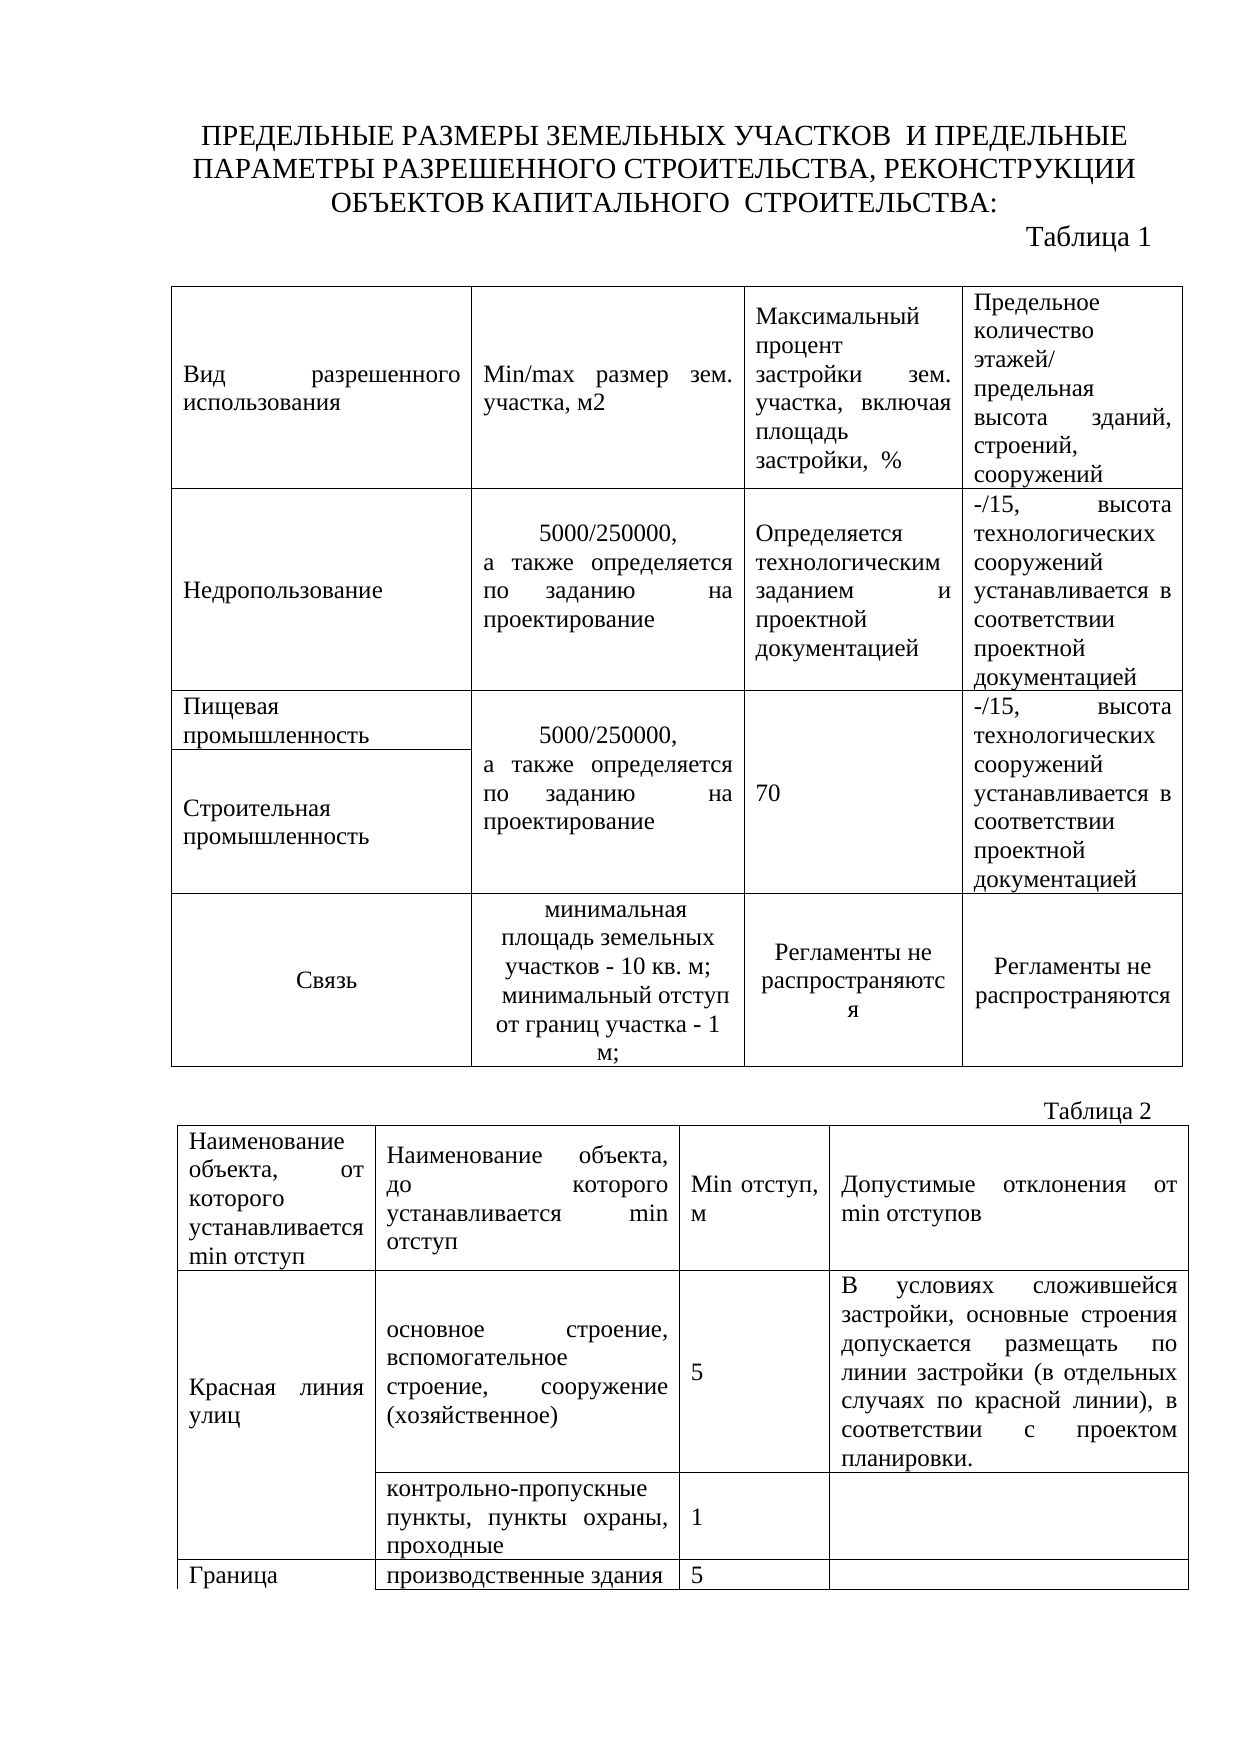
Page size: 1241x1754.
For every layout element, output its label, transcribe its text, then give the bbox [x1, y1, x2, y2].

table_cell В условиях сложившейся застройки, основные строения допускается размещать по линии застройки (в отдельных случаях по красной линии), в соответствии с проектом планировки. [830, 1271, 1188, 1472]
table_cell 1 [680, 1473, 829, 1559]
table_cell Регламенты не распространяются [745, 894, 962, 1066]
text Таблица 2 [177, 1096, 1152, 1125]
table_cell [830, 1473, 1188, 1559]
table_header Наименование объекта, от которого устанавливается min отступ [178, 1126, 375, 1269]
table_header Предельное количество этажей/ предельная высота зданий, строений, сооружений [963, 287, 1182, 488]
table_cell минимальная площадь земельных участков - 10 кв. м; минимальный отступ от границ участка - 1 м; [472, 894, 744, 1066]
table_cell 70 [745, 691, 962, 893]
table_cell 5 [680, 1271, 829, 1472]
table_cell 5 [680, 1560, 829, 1589]
table_cell Регламенты не распространяются [963, 894, 1182, 1066]
table_cell -/15, высота технологических сооружений устанавливается в соответствии проектной документацией [963, 691, 1182, 893]
table_header Вид разрешенного использования [172, 287, 471, 488]
table_cell 5000/250000, а также определяется по заданию на проектирование [472, 489, 744, 690]
table_cell Строительная промышленность [172, 750, 471, 893]
table_cell Недропользование [172, 489, 471, 690]
table_header Min отступ, м [680, 1126, 829, 1269]
text Таблица 1 [177, 219, 1152, 252]
table_cell Красная линия улиц [178, 1271, 375, 1559]
table_cell Определяется технологическим заданием и проектной документацией [745, 489, 962, 690]
table_header Максимальный процент застройки зем. участка, включая площадь застройки, % [745, 287, 962, 488]
table_cell -/15, высота технологических сооружений устанавливается в соответствии проектной документацией [963, 489, 1182, 690]
table_header Допустимые отклонения от min отступов [830, 1126, 1188, 1269]
table_header Min/max размер зем. участка, м2 [472, 287, 744, 488]
table_cell Граница соседнего участка [178, 1560, 375, 1589]
table_cell производственные здания [376, 1560, 679, 1589]
text ПРЕДЕЛЬНЫЕ РАЗМЕРЫ ЗЕМЕЛЬНЫХ УЧАСТКОВ И ПРЕДЕЛЬНЫЕ ПАРАМЕТРЫ РАЗРЕШЕННОГО СТРОИТЕЛЬСТВА, РЕКОНСТРУКЦИИ ОБЪЕКТОВ КАПИТАЛЬНОГО СТРОИТЕЛЬСТВА: [177, 118, 1152, 219]
table_cell контрольно-пропускные пункты, пункты охраны, проходные [376, 1473, 679, 1559]
table_cell Пищевая промышленность [172, 691, 471, 749]
table_cell основное строение, вспомогательное строение, сооружение (хозяйственное) [376, 1271, 679, 1472]
table_cell 5000/250000, а также определяется по заданию на проектирование [472, 691, 744, 893]
table_header Наименование объекта, до которого устанавливается min отступ [376, 1126, 679, 1269]
table_cell [830, 1560, 1188, 1589]
table_cell Связь [172, 894, 471, 1066]
